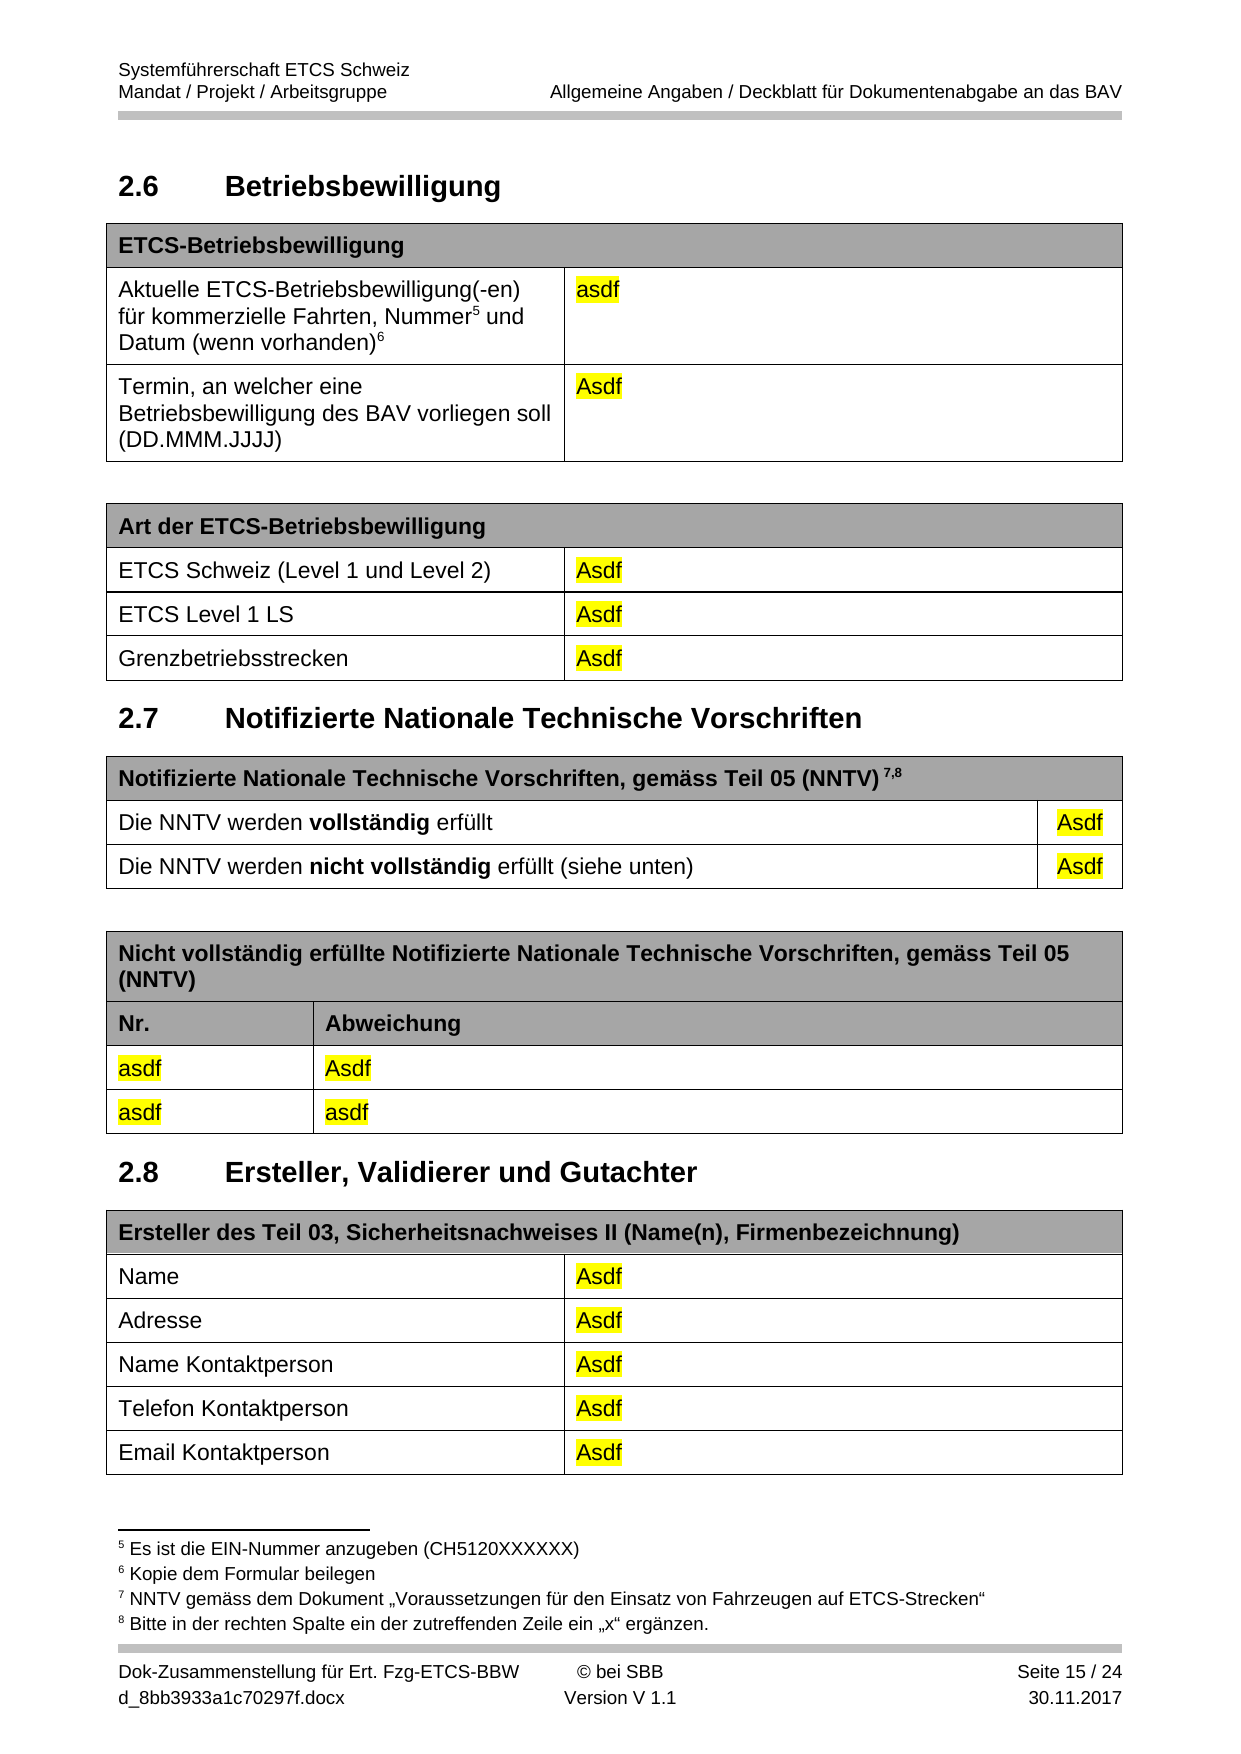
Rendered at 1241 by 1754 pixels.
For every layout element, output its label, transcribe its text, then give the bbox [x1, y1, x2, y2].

table_cell Asdf [565, 1431, 1122, 1474]
table_cell Aktuelle ETCS-Betriebsbewilligung(-en) für kommerzielle Fahrten, Nummer und Datum (wenn vorhanden) [107, 268, 564, 364]
table_cell Asdf [565, 1299, 1122, 1342]
table_cell Asdf [1038, 801, 1122, 844]
table_cell Die NNTV werden nicht vollständig erfüllt (siehe unten) [107, 845, 1037, 888]
table_cell asdf [565, 268, 1122, 364]
table_header Ersteller des Teil 03, Sicherheitsnachweises II (Name(n), Firmenbezeichnung) [107, 1211, 1122, 1253]
table_cell Asdf [565, 1387, 1122, 1430]
table_cell Email Kontaktperson [107, 1431, 564, 1474]
table_cell Adresse [107, 1299, 564, 1342]
table_cell Die NNTV werden vollständig erfüllt [107, 801, 1037, 844]
table_header Art der ETCS-Betriebsbewilligung [107, 504, 1122, 547]
table_cell asdf [107, 1090, 313, 1133]
table_cell Asdf [565, 1343, 1122, 1386]
text Notifizierte Nationale Technische Vorschriften [118, 701, 1122, 735]
table_cell Asdf [565, 636, 1122, 679]
table_cell Asdf [565, 593, 1122, 635]
table_cell asdf [314, 1090, 1122, 1133]
table_cell Asdf [565, 548, 1122, 591]
table_cell asdf [107, 1046, 313, 1089]
table_header Notifizierte Nationale Technische Vorschriften, gemäss Teil 05 (NNTV) , [107, 757, 1122, 800]
table_cell Nr. [107, 1002, 313, 1045]
table_header Nicht vollständig erfüllte Notifizierte Nationale Technische Vorschriften, gemäss Teil 05 (NNTV) [107, 932, 1122, 1001]
table_cell Asdf [314, 1046, 1122, 1089]
table_cell Asdf [565, 365, 1122, 461]
table_cell ETCS Schweiz (Level 1 und Level 2) [107, 548, 564, 591]
table_cell Name Kontaktperson [107, 1343, 564, 1386]
table_cell Name [107, 1255, 564, 1298]
table_cell Telefon Kontaktperson [107, 1387, 564, 1430]
table_cell Asdf [565, 1255, 1122, 1298]
table_cell Abweichung [314, 1002, 1122, 1045]
table_cell Grenzbetriebsstrecken [107, 636, 564, 679]
table_cell Asdf [1038, 845, 1122, 888]
text Ersteller, Validierer und Gutachter [118, 1155, 1122, 1189]
text Betriebsbewilligung [118, 168, 1122, 202]
table_cell ETCS Level 1 LS [107, 593, 564, 635]
table_header ETCS-Betriebsbewilligung [107, 224, 1122, 267]
table_cell Termin, an welcher eine Betriebsbewilligung des BAV vorliegen soll (DD.MMM.JJJJ) [107, 365, 564, 461]
